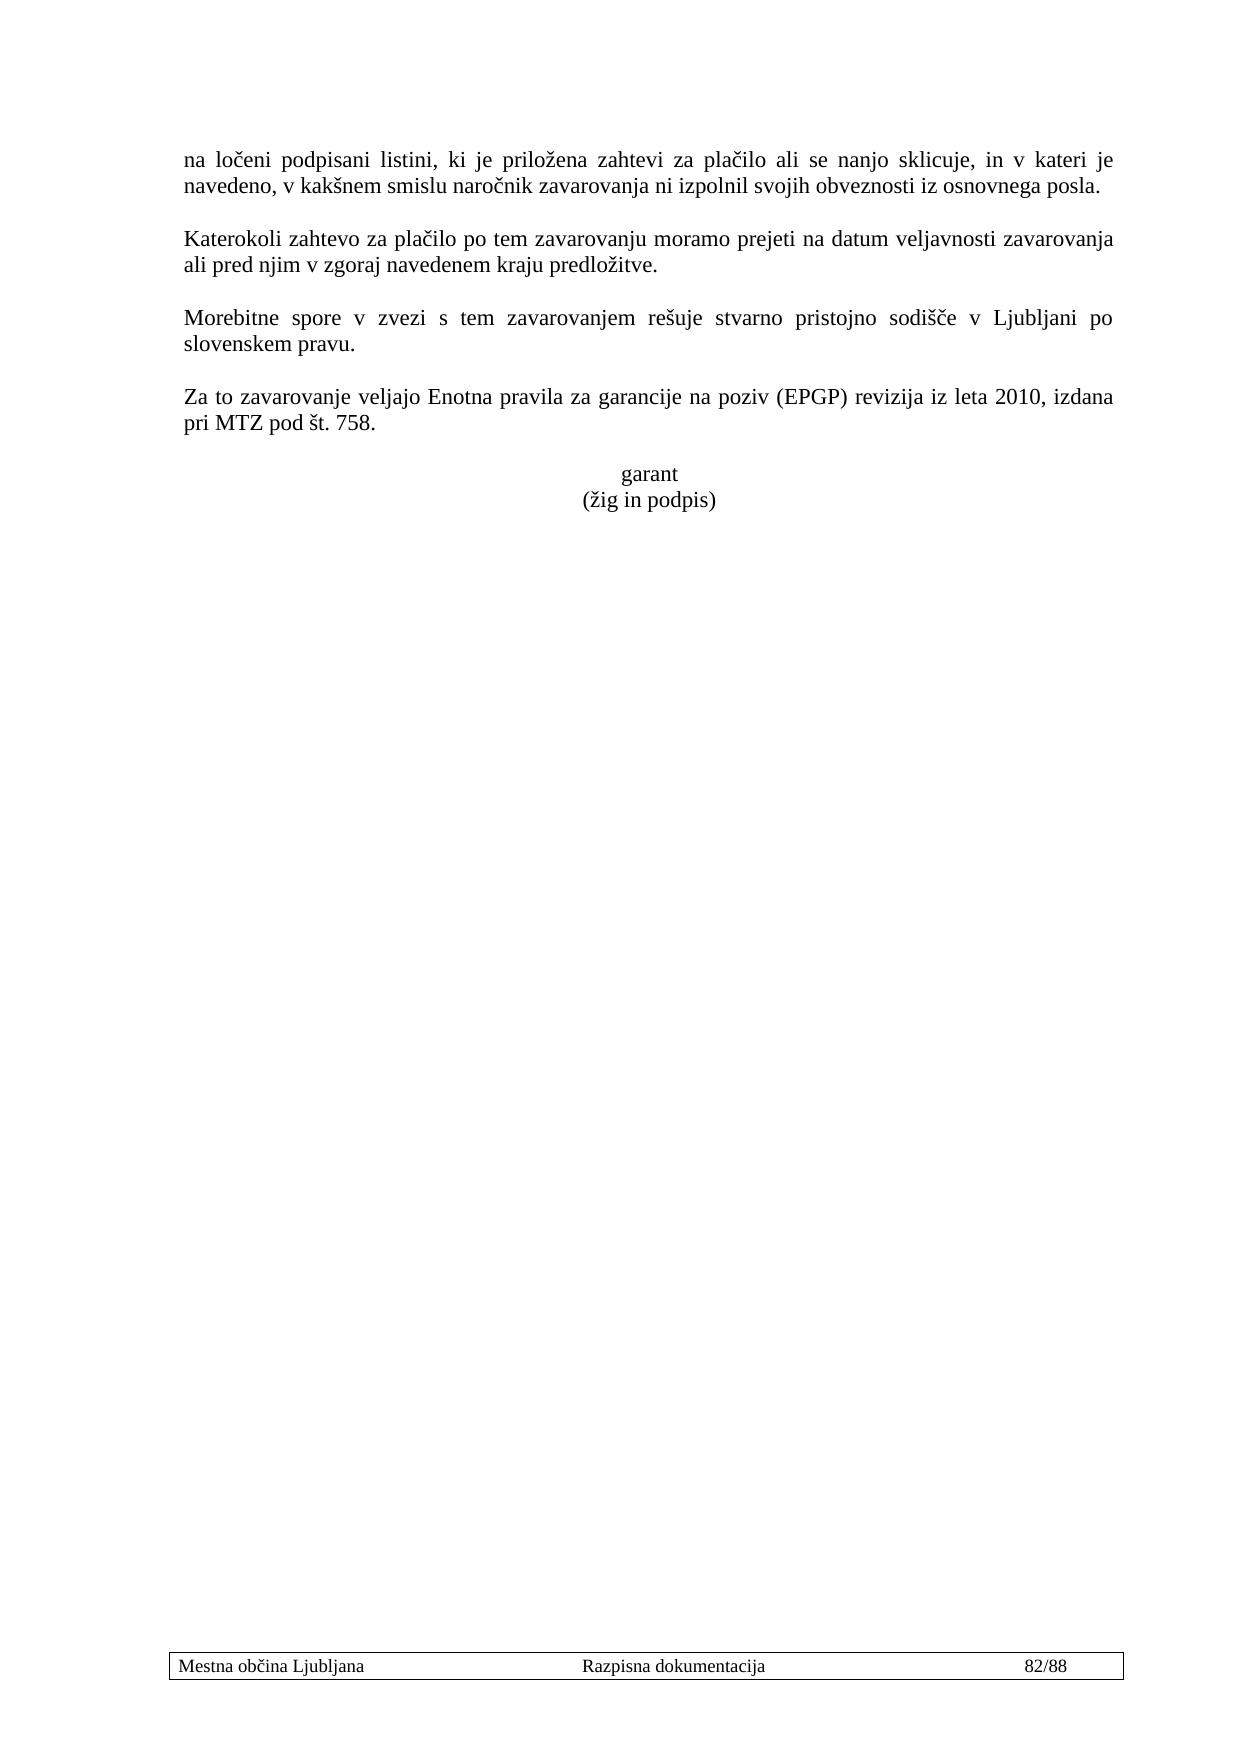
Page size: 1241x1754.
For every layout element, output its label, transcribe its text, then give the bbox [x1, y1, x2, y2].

text Katerokoli zahtevo za plačilo po tem zavarovanju moramo prejeti na datum veljavnosti zavarovanja ali pred njim v zgoraj navedenem kraju predložitve. [184, 225, 1115, 278]
text Morebitne spore v zvezi s tem zavarovanjem rešuje stvarno pristojno sodišče v Ljubljani po slovenskem pravu. [184, 304, 1115, 357]
text (žig in podpis) [184, 486, 1115, 512]
text garant [184, 460, 1115, 486]
text Za to zavarovanje veljajo Enotna pravila za garancije na poziv (EPGP) revizija iz leta 2010, izdana pri MTZ pod št. 758. [184, 383, 1115, 436]
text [184, 146, 1115, 198]
